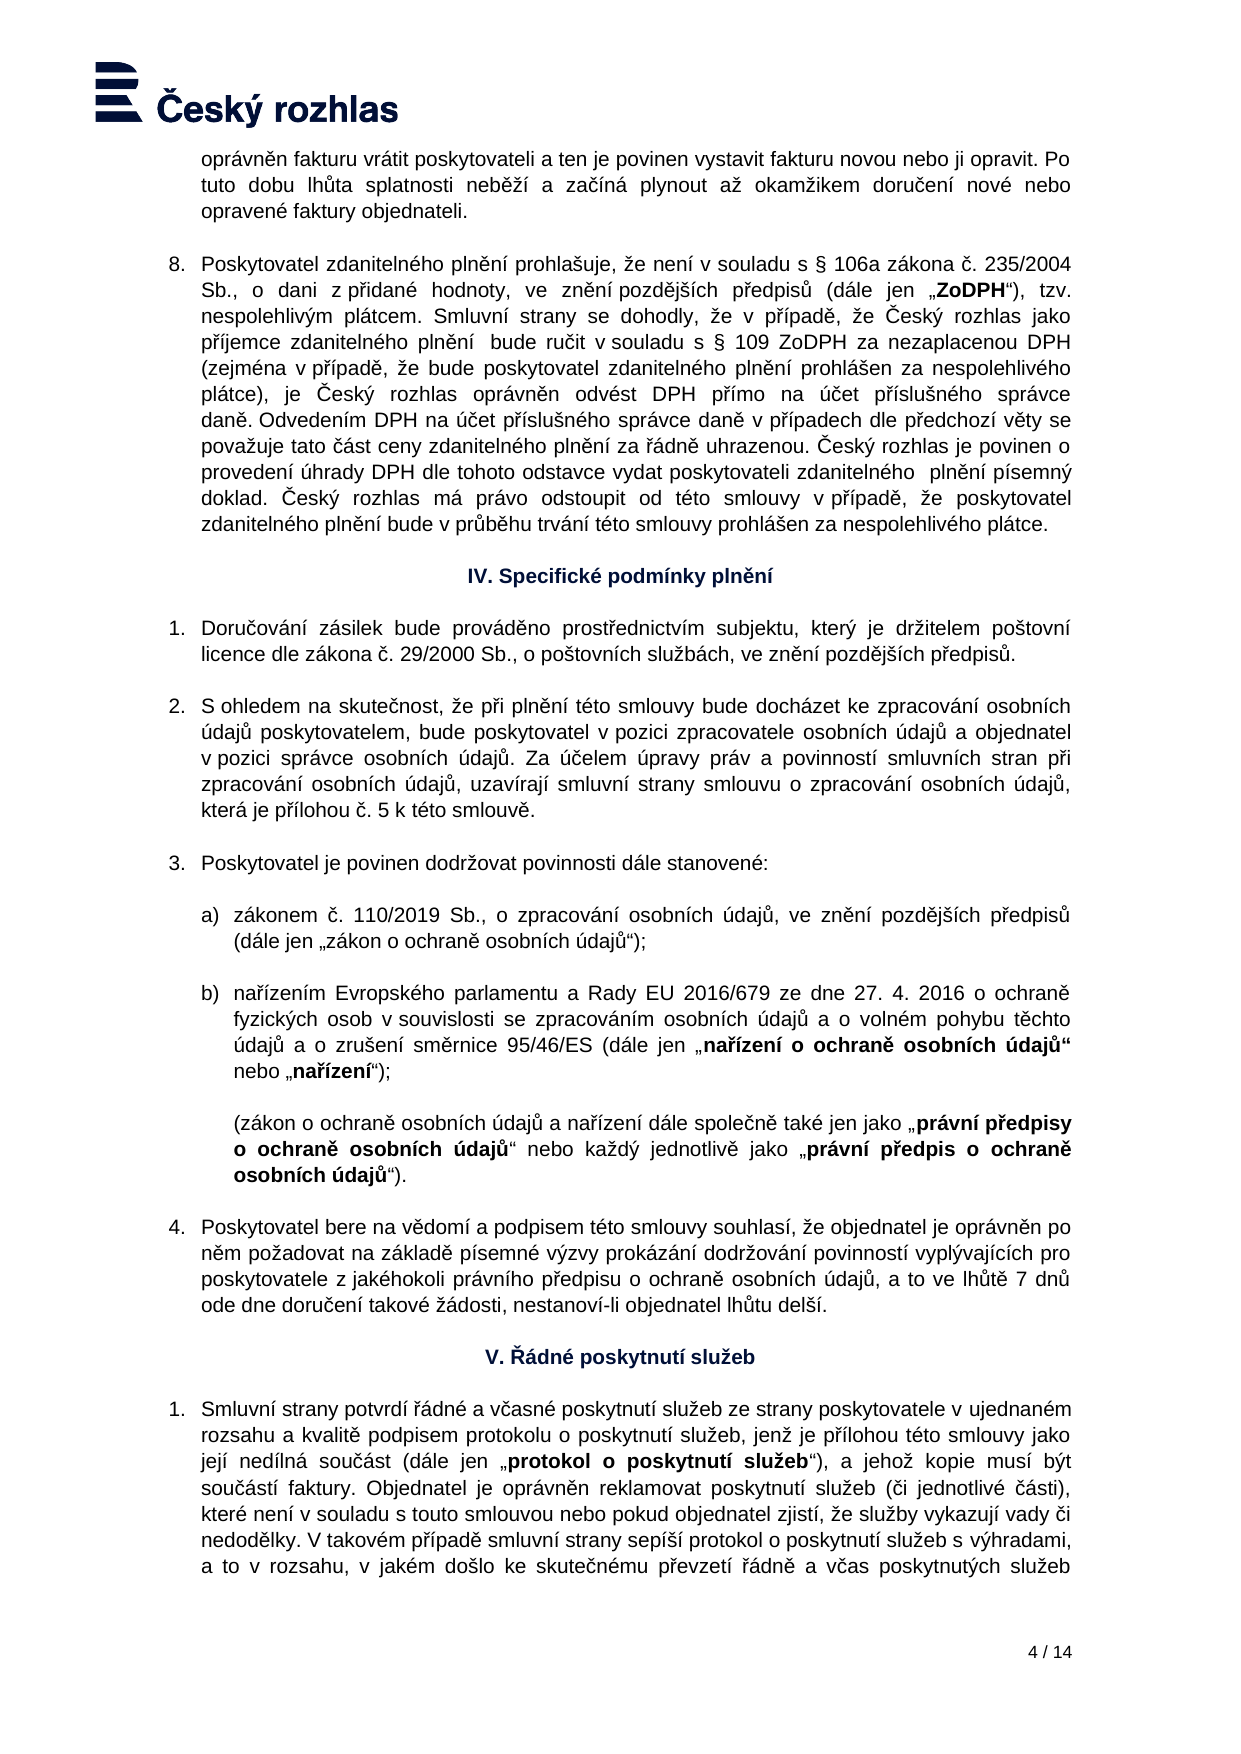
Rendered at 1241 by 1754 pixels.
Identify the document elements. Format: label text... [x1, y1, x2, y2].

list S ohledem na skutečnost, že při plnění této smlouvy bude docházet ke zpracování osobních údajů poskytovatelem, bude poskytovatel v pozici zpracovatele osobních údajů a objednatel v pozici správce osobních údajů. Za účelem úpravy práv a povinností smluvních stran při zpracování osobních údajů, uzavírají smluvní strany smlouvu o zpracování osobních údajů, která je přílohou č. 5 k této smlouvě. [168, 693, 1072, 823]
subtitle Řádné poskytnutí služeb [168, 1344, 1072, 1370]
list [168, 146, 1072, 224]
list (zákon o ochraně osobních údajů a nařízení dále společně také jen jako „právní předpisy o ochraně osobních údajů“ nebo každý jednotlivě jako „právní předpis o ochraně osobních údajů“). [233, 1109, 1072, 1188]
list Poskytovatel zdanitelného plnění prohlašuje, že není v souladu s § 106a zákona č. 235/2004 Sb., o dani z přidané hodnoty, ve znění pozdějších předpisů (dále jen „ZoDPH“), tzv. nespolehlivým plátcem. Smluvní strany se dohodly, že v případě, že Český rozhlas jako příjemce zdanitelného plnění bude ručit v souladu s § 109 ZoDPH za nezaplacenou DPH (zejména v případě, že bude poskytovatel zdanitelného plnění prohlášen za nespolehlivého plátce), je Český rozhlas oprávněn odvést DPH přímo na účet příslušného správce daně. Odvedením DPH na účet příslušného správce daně v případech dle předchozí věty se považuje tato část ceny zdanitelného plnění za řádně uhrazenou. Český rozhlas je povinen o provedení úhrady DPH dle tohoto odstavce vydat poskytovateli zdanitelného plnění písemný doklad. Český rozhlas má právo odstoupit od této smlouvy v případě, že poskytovatel zdanitelného plnění bude v průběhu trvání této smlouvy prohlášen za nespolehlivého plátce. [168, 250, 1072, 537]
list nařízením Evropského parlamentu a Rady EU 2016/679 ze dne 27. 4. 2016 o ochraně fyzických osob v souvislosti se zpracováním osobních údajů a o volném pohybu těchto údajů a o zrušení směrnice 95/46/ES (dále jen „nařízení o ochraně osobních údajů“ nebo „nařízení“); [201, 979, 1072, 1083]
list Poskytovatel bere na vědomí a podpisem této smlouvy souhlasí, že objednatel je oprávněn po něm požadovat na základě písemné výzvy prokázání dodržování povinností vyplývajících pro poskytovatele z jakéhokoli právního předpisu o ochraně osobních údajů, a to ve lhůtě 7 dnů ode dne doručení takové žádosti, nestanoví-li objednatel lhůtu delší. [168, 1214, 1072, 1318]
subtitle Specifické podmínky plnění [168, 563, 1072, 589]
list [168, 1396, 1072, 1578]
list Poskytovatel je povinen dodržovat povinnosti dále stanovené: [168, 849, 1072, 875]
picture [95, 62, 398, 128]
list Doručování zásilek bude prováděno prostřednictvím subjektu, který je držitelem poštovní licence dle zákona č. 29/2000 Sb., o poštovních službách, ve znění pozdějších předpisů. [168, 615, 1072, 667]
list zákonem č. 110/2019 Sb., o zpracování osobních údajů, ve znění pozdějších předpisů (dále jen „zákon o ochraně osobních údajů“); [201, 901, 1072, 953]
